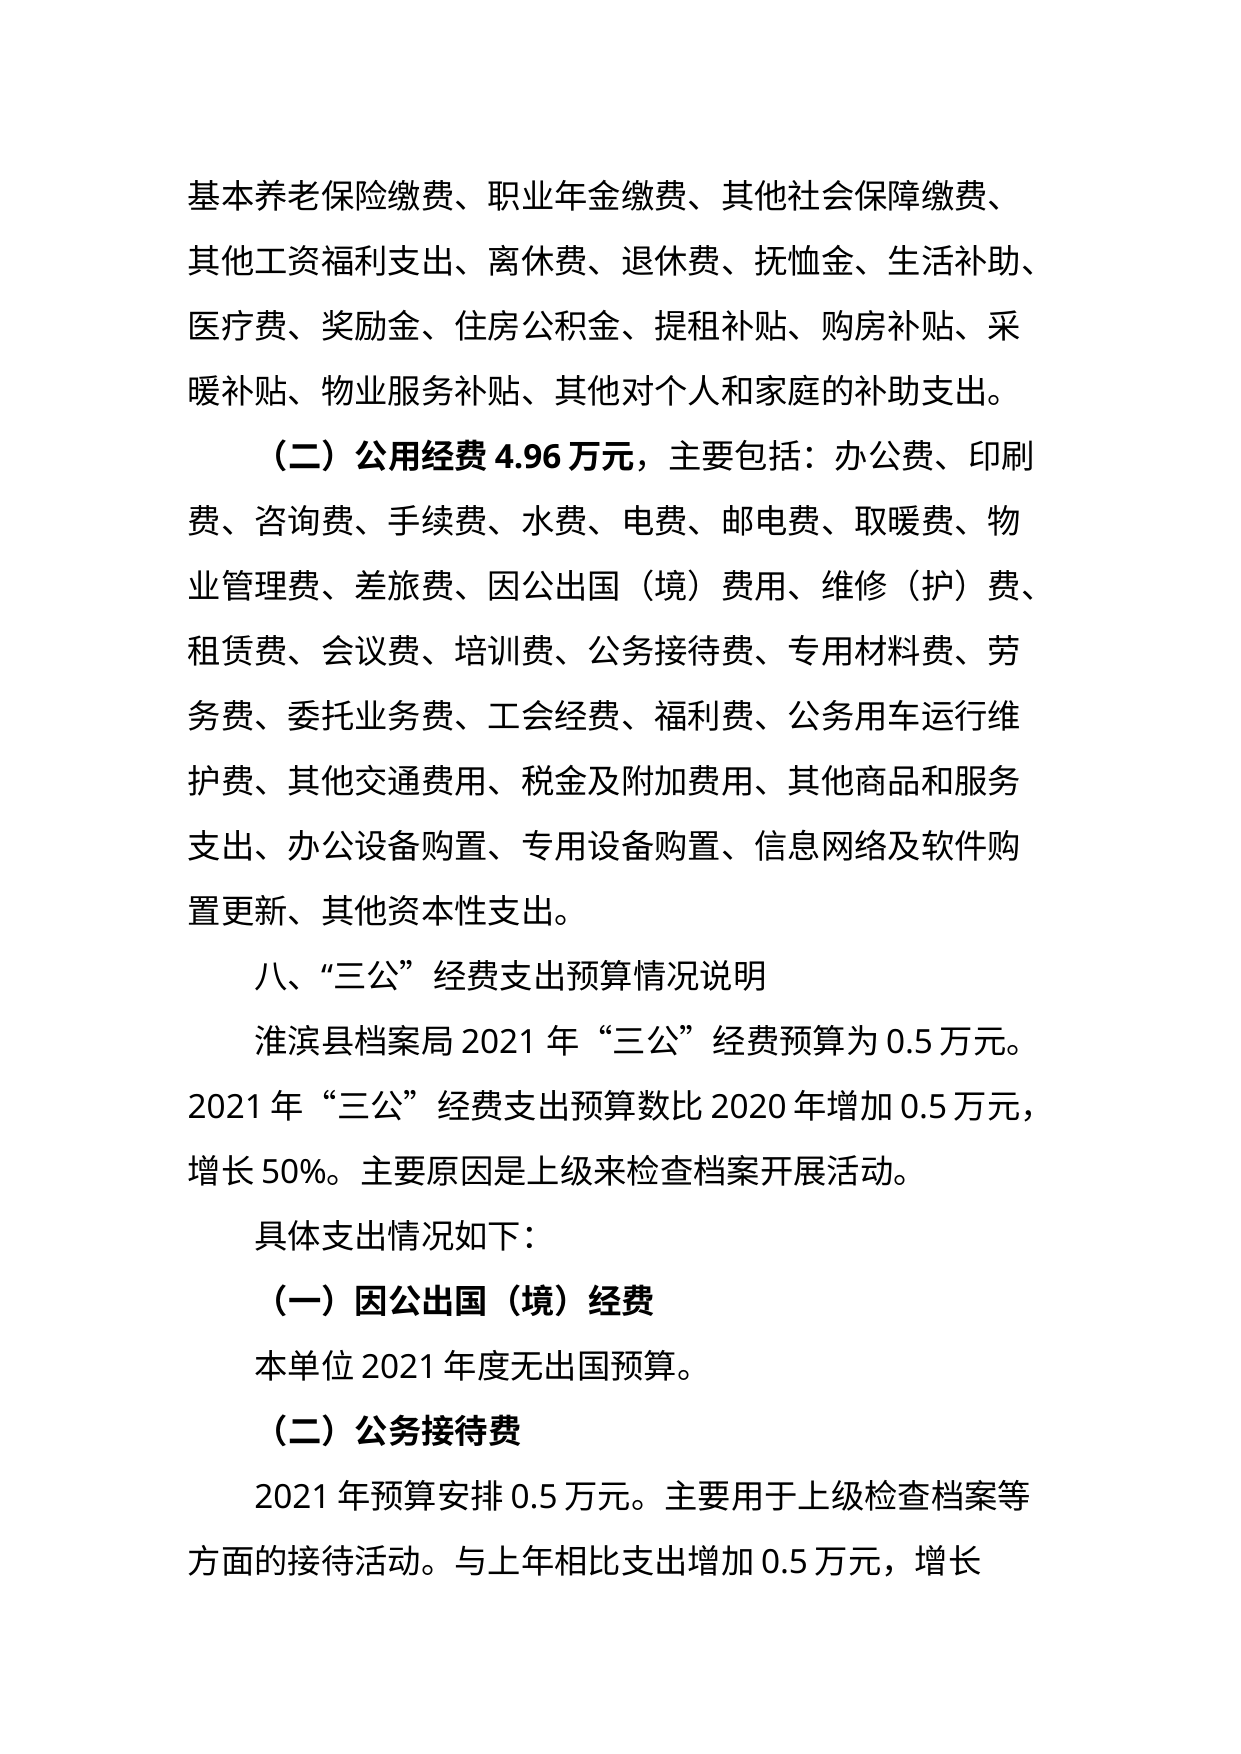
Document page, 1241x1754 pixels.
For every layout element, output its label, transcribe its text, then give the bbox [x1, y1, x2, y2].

list 具体支出情况如下： [187, 1202, 1053, 1267]
list “三公”经费支出预算情况说明 [187, 942, 1053, 1007]
list （一）因公出国（境）经费 [187, 1267, 1053, 1332]
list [187, 162, 1053, 422]
list 本单位2021年度无出国预算。 [187, 1332, 1053, 1397]
list 淮滨县档案局2021 年“三公”经费预算为0.5万元。2021年“三公”经费支出预算数比2020年增加0.5万元，增长50%。主要原因是上级来检查档案开展活动。 [187, 1007, 1053, 1202]
list （二）公务接待费 [187, 1397, 1053, 1462]
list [187, 1462, 1053, 1592]
list （二）公用经费4.96万元，主要包括：办公费、印刷费、咨询费、手续费、水费、电费、邮电费、取暖费、物业管理费、差旅费、因公出国（境）费用、维修（护）费、租赁费、会议费、培训费、公务接待费、专用材料费、劳务费、委托业务费、工会经费、福利费、公务用车运行维护费、其他交通费用、税金及附加费用、其他商品和服务支出、办公设备购置、专用设备购置、信息网络及软件购置更新、其他资本性支出。 [187, 422, 1053, 942]
